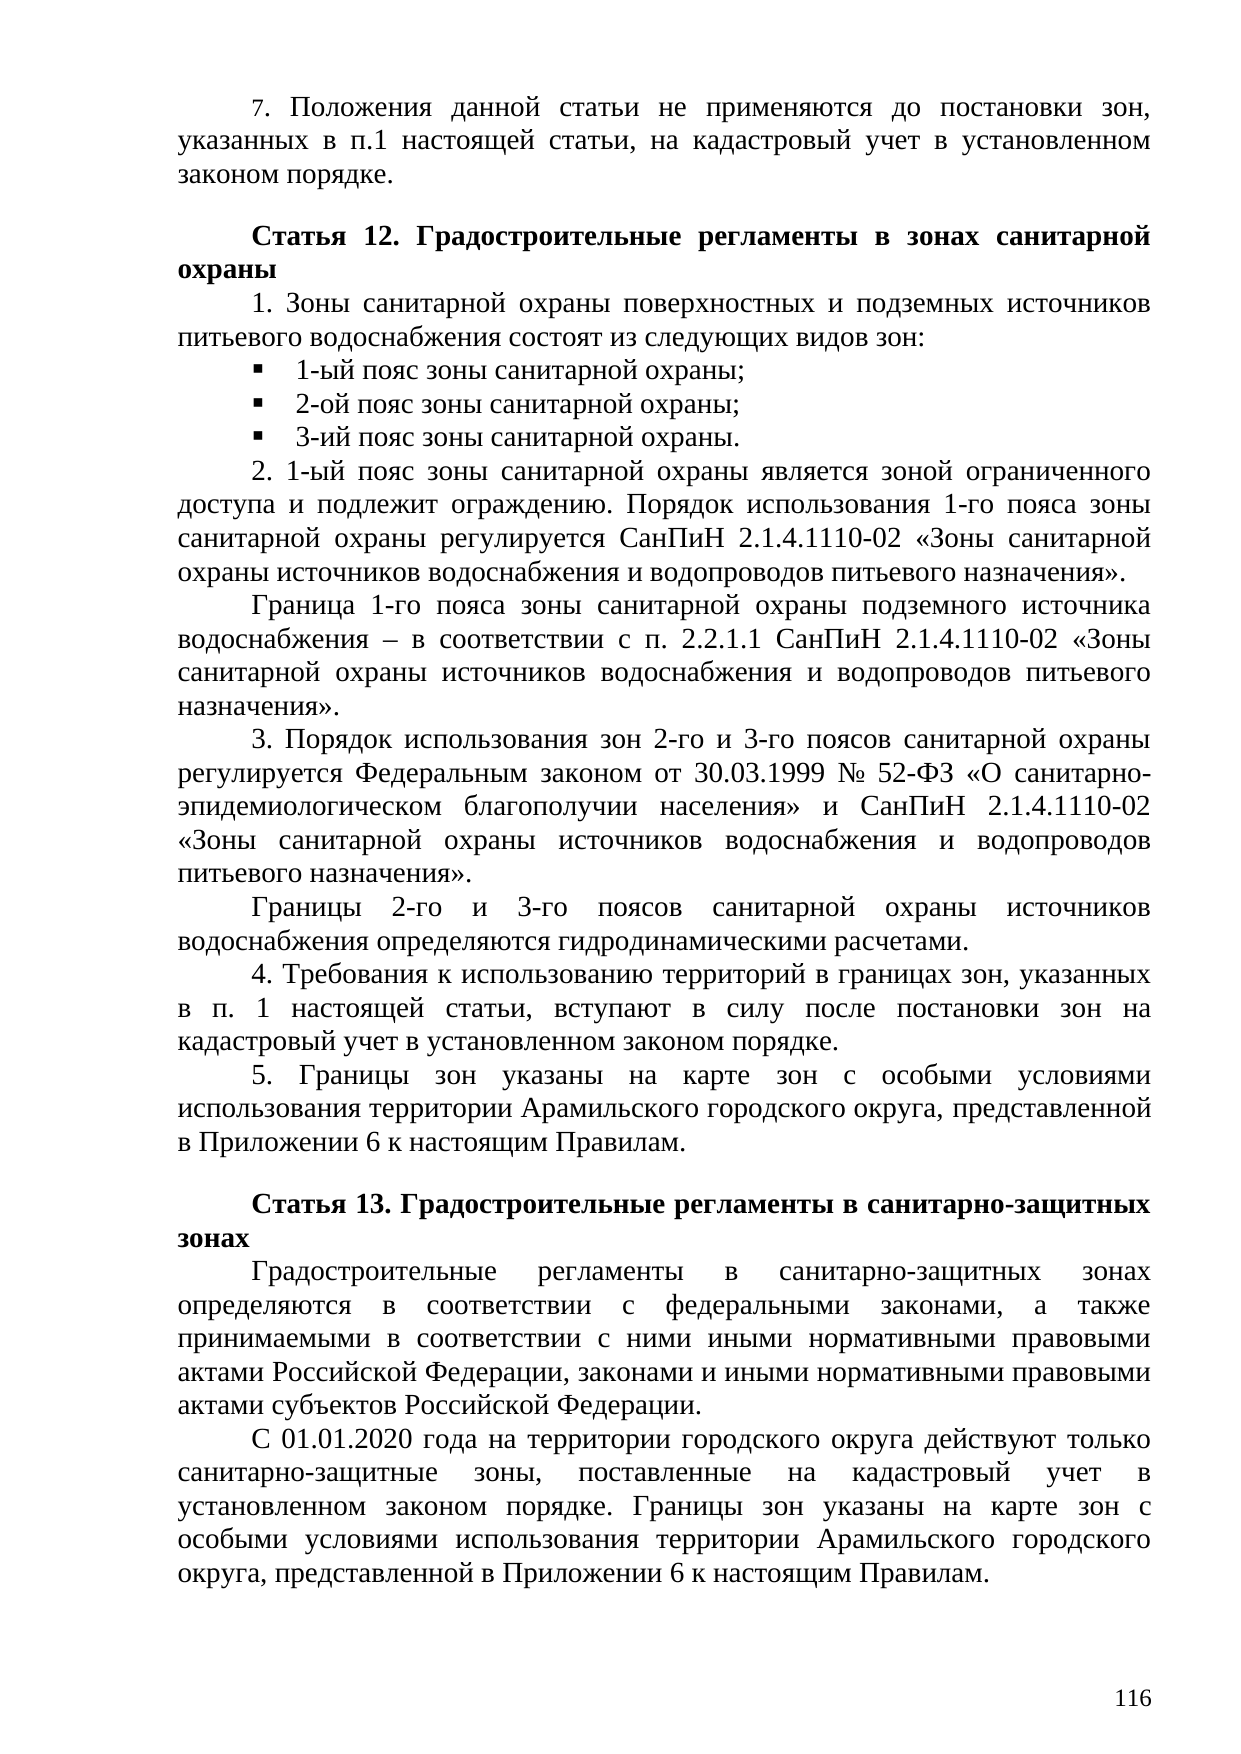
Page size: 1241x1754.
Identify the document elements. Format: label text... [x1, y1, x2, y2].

text 3. Порядок использования зон 2-го и 3-го поясов санитарной охраны регулируется Федеральным законом от 30.03.1999 № 52-ФЗ «О санитарно-эпидемиологическом благополучии населения» и СанПиН 2.1.4.1110-02 «Зоны санитарной охраны источников водоснабжения и водопроводов питьевого назначения». [177, 721, 1152, 889]
text 1. Зоны санитарной охраны поверхностных и подземных источников питьевого водоснабжения состоят из следующих видов зон: [177, 285, 1152, 352]
text 4. Требования к использованию территорий в границах зон, указанных в п. 1 настоящей статьи, вступают в силу после постановки зон на кадастровый учет в установленном законом порядке. [177, 956, 1152, 1057]
subtitle Статья 13. Градостроительные регламенты в санитарно-защитных зонах [177, 1186, 1152, 1253]
text 1-ый пояс зоны санитарной охраны; [251, 352, 1152, 386]
text 2. 1-ый пояс зоны санитарной охраны является зоной ограниченного доступа и подлежит ограждению. Порядок использования 1-го пояса зоны санитарной охраны регулируется СанПиН 2.1.4.1110-02 «Зоны санитарной охраны источников водоснабжения и водопроводов питьевого назначения». [177, 453, 1152, 587]
text Градостроительные регламенты в санитарно-защитных зонах определяются в соответствии с федеральными законами, а также принимаемыми в соответствии с ними иными нормативными правовыми актами Российской Федерации, законами и иными нормативными правовыми актами субъектов Российской Федерации. [177, 1253, 1152, 1421]
text Граница 1-го пояса зоны санитарной охраны подземного источника водоснабжения – в соответствии с п. 2.2.1.1 СанПиН 2.1.4.1110-02 «Зоны санитарной охраны источников водоснабжения и водопроводов питьевого назначения». [177, 587, 1152, 721]
text 5. Границы зон указаны на карте зон с особыми условиями использования территории Арамильского городского округа, представленной в Приложении 6 к настоящим Правилам. [177, 1057, 1152, 1157]
subtitle Статья 12. Градостроительные регламенты в зонах санитарной охраны [177, 218, 1152, 285]
text Границы 2-го и 3-го поясов санитарной охраны источников водоснабжения определяются гидродинамическими расчетами. [177, 889, 1152, 956]
text 3-ий пояс зоны санитарной охраны. [251, 419, 1152, 453]
text 7. Положения данной статьи не применяются до постановки зон, указанных в п.1 настоящей статьи, на кадастровый учет в установленном законом порядке. [177, 89, 1152, 189]
text 2-ой пояс зоны санитарной охраны; [251, 386, 1152, 419]
text С 01.01.2020 года на территории городского округа действуют только санитарно-защитные зоны, поставленные на кадастровый учет в установленном законом порядке. Границы зон указаны на карте зон с особыми условиями использования территории Арамильского городского округа, представленной в Приложении 6 к настоящим Правилам. [177, 1421, 1152, 1589]
